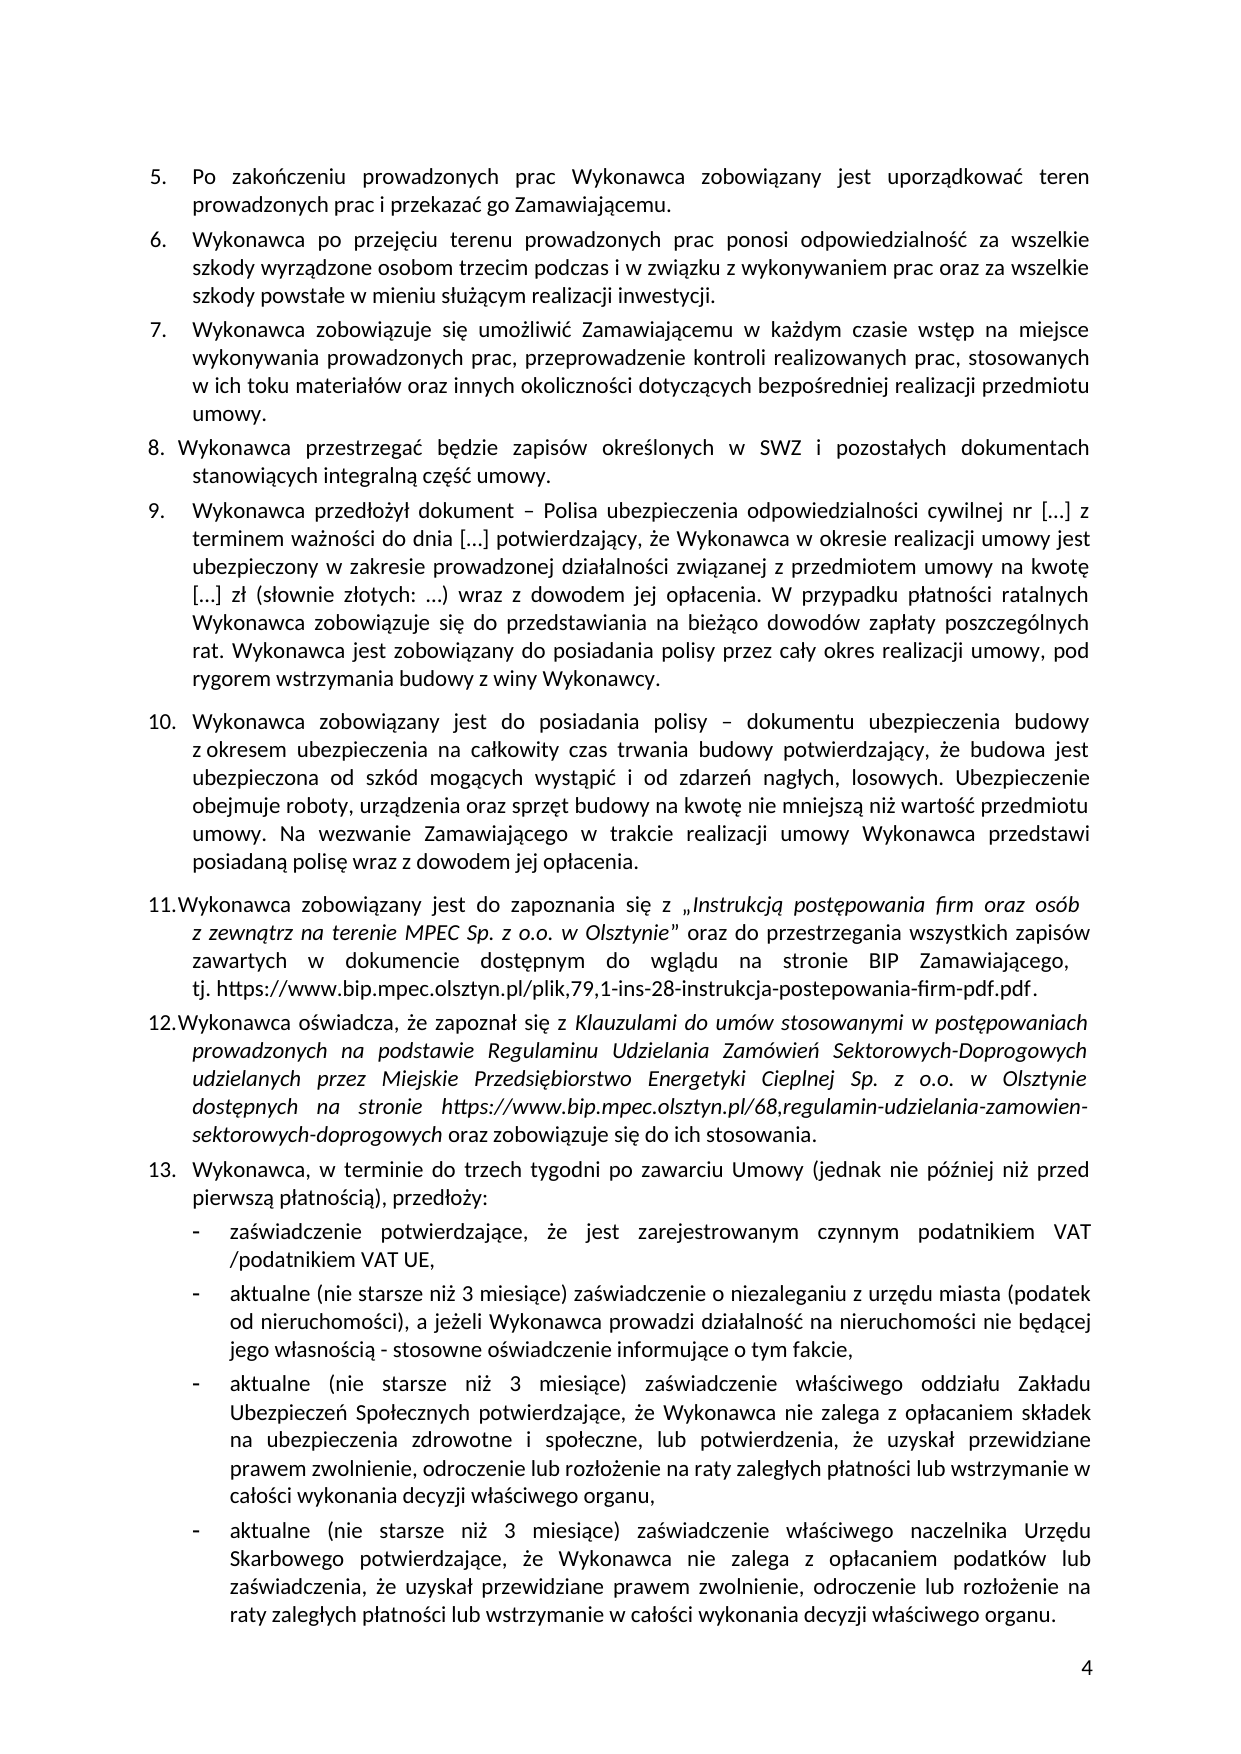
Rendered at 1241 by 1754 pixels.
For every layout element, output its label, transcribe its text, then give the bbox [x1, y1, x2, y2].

list Wykonawca zobowiązany jest do zapoznania się z „Instrukcją postępowania firm oraz osób z zewnątrz na terenie MPEC Sp. z o.o. w Olsztynie” oraz do przestrzegania wszystkich zapisów zawartych w dokumencie dostępnym do wglądu na stronie BIP Zamawiającego, tj. https://www.bip.mpec.olsztyn.pl/plik,79,1-ins-28-instrukcja-postepowania-firm-pdf.pdf. [148, 890, 1091, 1002]
list aktualne (nie starsze niż 3 miesiące) zaświadczenie o niezaleganiu z urzędu miasta (podatek od nieruchomości), a jeżeli Wykonawca prowadzi działalność na nieruchomości nie będącej jego własnością - stosowne oświadczenie informujące o tym fakcie, [192, 1279, 1093, 1363]
list Wykonawca zobowiązuje się umożliwić Zamawiającemu w każdym czasie wstęp na miejsce wykonywania prowadzonych prac, przeprowadzenie kontroli realizowanych prac, stosowanych w ich toku materiałów oraz innych okoliczności dotyczących bezpośredniej realizacji przedmiotu umowy. [149, 315, 1091, 427]
list Po zakończeniu prowadzonych prac Wykonawca zobowiązany jest uporządkować teren prowadzonych prac i przekazać go Zamawiającemu. [149, 162, 1091, 218]
list Wykonawca zobowiązany jest do posiadania polisy – dokumentu ubezpieczenia budowy z okresem ubezpieczenia na całkowity czas trwania budowy potwierdzający, że budowa jest ubezpieczona od szkód mogących wystąpić i od zdarzeń nagłych, losowych. Ubezpieczenie obejmuje roboty, urządzenia oraz sprzęt budowy na kwotę nie mniejszą niż wartość przedmiotu umowy. Na wezwanie Zamawiającego w trakcie realizacji umowy Wykonawca przedstawi posiadaną polisę wraz z dowodem jej opłacenia. [148, 707, 1091, 875]
list zaświadczenie potwierdzające, że jest zarejestrowanym czynnym podatnikiem VAT /podatnikiem VAT UE, [192, 1217, 1093, 1273]
list Wykonawca, w terminie do trzech tygodni po zawarciu Umowy (jednak nie później niż przed pierwszą płatnością), przedłoży: [148, 1155, 1091, 1211]
list Wykonawca przestrzegać będzie zapisów określonych w SWZ i pozostałych dokumentach stanowiących integralną część umowy. [148, 433, 1091, 489]
list Wykonawca oświadcza, że zapoznał się z Klauzulami do umów stosowanymi w postępowaniach prowadzonych na podstawie Regulaminu Udzielania Zamówień Sektorowych-Doprogowych udzielanych przez Miejskie Przedsiębiorstwo Energetyki Cieplnej Sp. z o.o. w Olsztynie dostępnych na stronie https://www.bip.mpec.olsztyn.pl/68,regulamin-udzielania-zamowien-sektorowych-doprogowych oraz zobowiązuje się do ich stosowania. [148, 1008, 1091, 1148]
list Wykonawca przedłożył dokument – Polisa ubezpieczenia odpowiedzialności cywilnej nr […] z terminem ważności do dnia […] potwierdzający, że Wykonawca w okresie realizacji umowy jest ubezpieczony w zakresie prowadzonej działalności związanej z przedmiotem umowy na kwotę […] zł (słownie złotych: …) wraz z dowodem jej opłacenia. W przypadku płatności ratalnych Wykonawca zobowiązuje się do przedstawiania na bieżąco dowodów zapłaty poszczególnych rat. Wykonawca jest zobowiązany do posiadania polisy przez cały okres realizacji umowy, pod rygorem wstrzymania budowy z winy Wykonawcy. [148, 496, 1091, 692]
list Wykonawca po przejęciu terenu prowadzonych prac ponosi odpowiedzialność za wszelkie szkody wyrządzone osobom trzecim podczas i w związku z wykonywaniem prac oraz za wszelkie szkody powstałe w mieniu służącym realizacji inwestycji. [149, 225, 1091, 309]
list aktualne (nie starsze niż 3 miesiące) zaświadczenie właściwego naczelnika Urzędu Skarbowego potwierdzające, że Wykonawca nie zalega z opłacaniem podatków lub zaświadczenia, że uzyskał przewidziane prawem zwolnienie, odroczenie lub rozłożenie na raty zaległych płatności lub wstrzymanie w całości wykonania decyzji właściwego organu. [192, 1516, 1093, 1628]
list aktualne (nie starsze niż 3 miesiące) zaświadczenie właściwego oddziału Zakładu Ubezpieczeń Społecznych potwierdzające, że Wykonawca nie zalega z opłacaniem składek na ubezpieczenia zdrowotne i społeczne, lub potwierdzenia, że uzyskał przewidziane prawem zwolnienie, odroczenie lub rozłożenie na raty zaległych płatności lub wstrzymanie w całości wykonania decyzji właściwego organu, [192, 1369, 1093, 1510]
